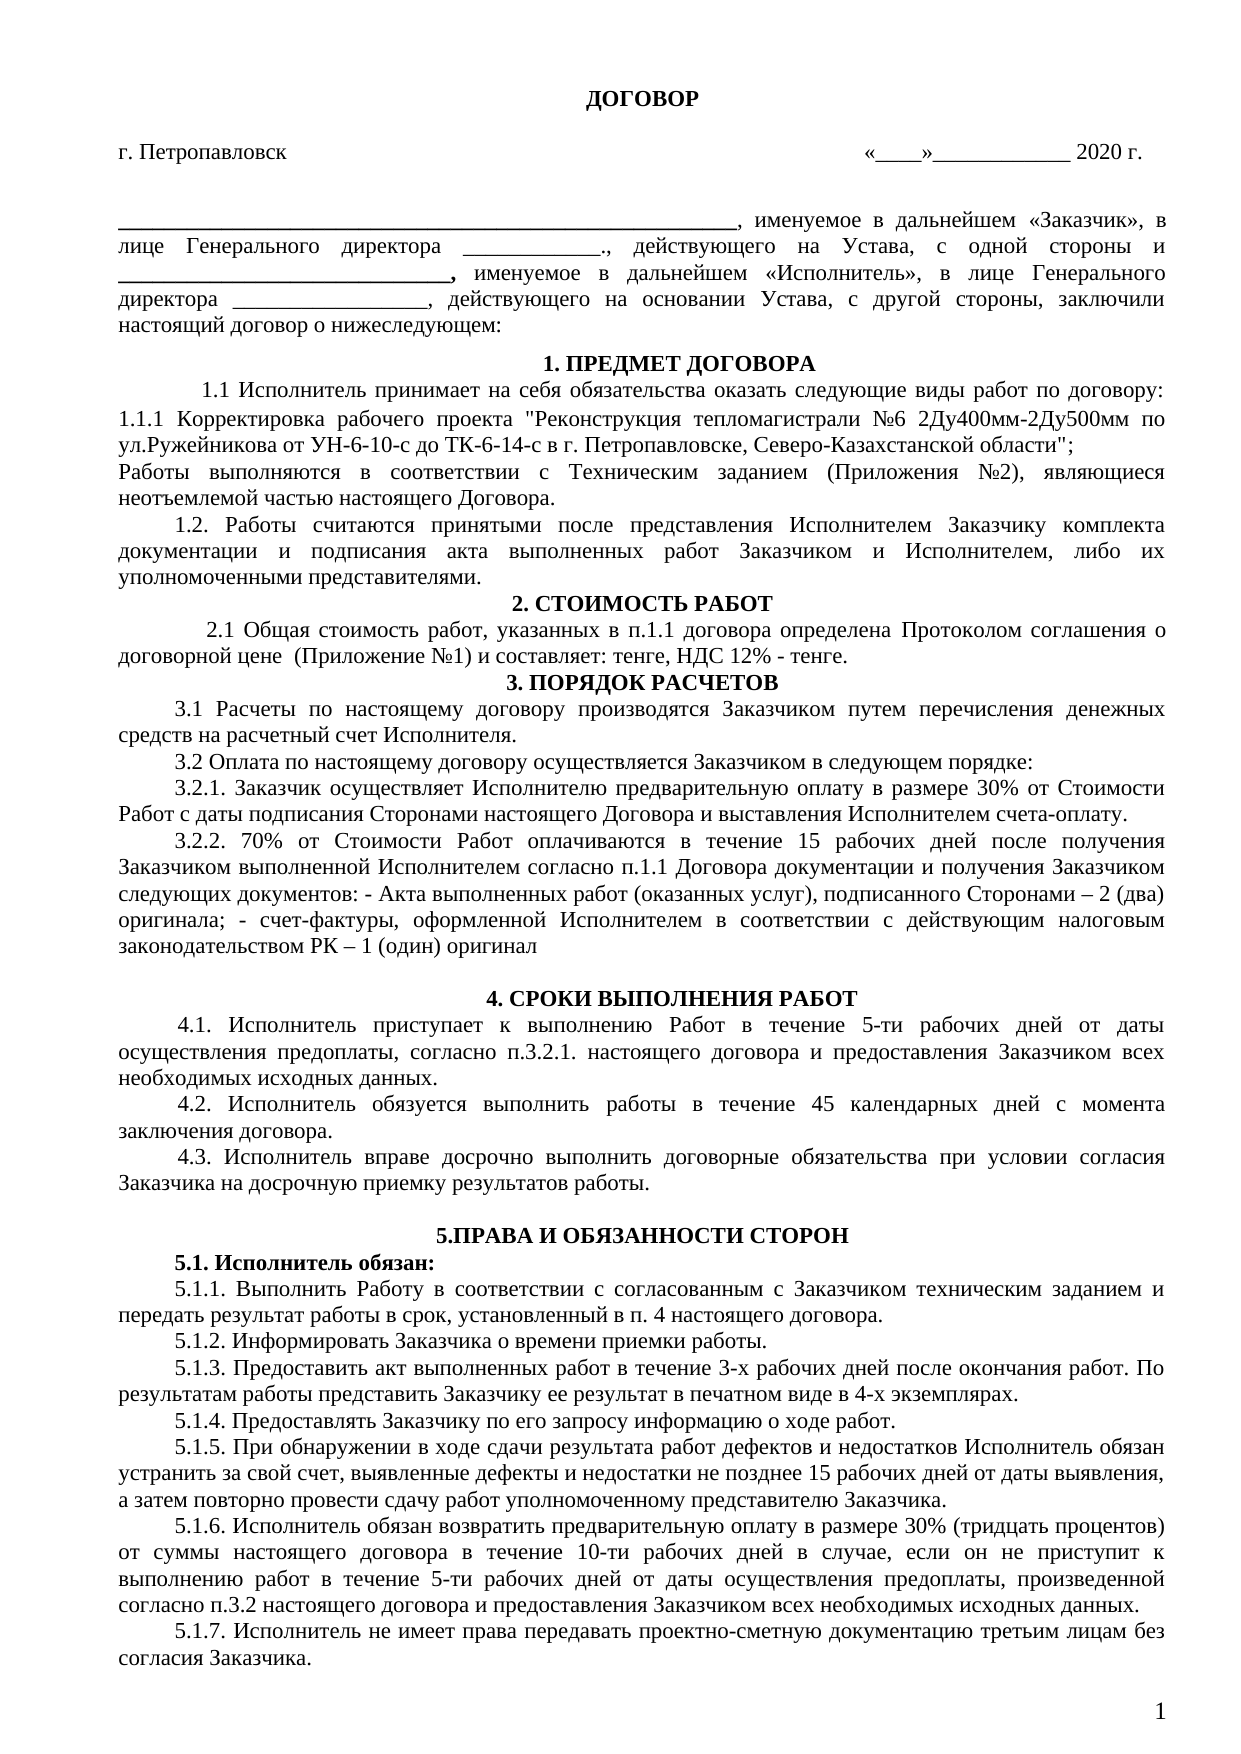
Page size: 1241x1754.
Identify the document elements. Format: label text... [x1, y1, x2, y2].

text 3.1 Расчеты по настоящему договору производятся Заказчиком путем перечисления денежных средств на расчетный счет Исполнителя. [118, 695, 1167, 748]
text 4.2. Исполнитель обязуется выполнить работы в течение 45 календарных дней с момента заключения договора. [118, 1090, 1167, 1143]
text г. Петропавловск «____»____________ 2020 г. [118, 138, 1167, 164]
text 5.ПРАВА И ОБЯЗАННОСТИ СТОРОН [118, 1222, 1167, 1248]
text 1.1 Исполнитель принимает на себя обязательства оказать следующие виды работ по договору: 1.1.1 Корректировка рабочего проекта "Реконструкция тепломагистрали №6 2Ду400мм-2Ду500мм по ул.Ружейникова от УН-6-10-с до ТК-6-14-с в г. Петропавловске, Северо-Казахстанской области"; [118, 376, 1167, 458]
text 3.2 Оплата по настоящему договору осуществляется Заказчиком в следующем порядке: [118, 748, 1167, 774]
text 3. ПОРЯДОК РАСЧЕТОВ [118, 669, 1167, 695]
text 5.1.2. Информировать Заказчика о времени приемки работы. [118, 1328, 1167, 1354]
text 5.1.4. Предоставлять Заказчику по его запросу информацию о ходе работ. [118, 1407, 1167, 1433]
text 5.1.7. Исполнитель не имеет права передавать проектно-сметную документацию третьим лицам без согласия Заказчика. [118, 1617, 1167, 1670]
text 3.2.2. 70% от Стоимости Работ оплачиваются в течение 15 рабочих дней после получения Заказчиком выполненной Исполнителем согласно п.1.1 Договора документации и получения Заказчиком следующих документов: - Акта выполненных работ (оказанных услуг), подписанного Сторонами – 2 (два) оригинала; - счет-фактуры, оформленной Исполнителем в соответствии с действующим налоговым законодательством РК – 1 (один) оригинал [118, 827, 1167, 959]
text 5.1. Исполнитель обязан: [118, 1248, 1167, 1275]
text 4. СРОКИ ВЫПОЛНЕНИЯ РАБОТ [118, 985, 1167, 1011]
text 1. ПРЕДМЕТ ДОГОВОРА [118, 350, 1167, 376]
text ДОГОВОР [118, 86, 1167, 112]
text 5.1.5. При обнаружении в ходе сдачи результата работ дефектов и недостатков Исполнитель обязан устранить за свой счет, выявленные дефекты и недостатки не позднее 15 рабочих дней от даты выявления, а затем повторно провести сдачу работ уполномоченному представителю Заказчика. [118, 1433, 1167, 1512]
text ______________________________________________________, именуемое в дальнейшем «Заказчик», в лице Генерального директора ____________., действующего на Устава, с одной стороны и _____________________________, именуемое в дальнейшем «Исполнитель», в лице Генерального директора _________________, действующего на основании Устава, с другой стороны, заключили настоящий договор о нижеследующем: [118, 206, 1167, 338]
text 5.1.1. Выполнить Работу в соответствии с согласованным с Заказчиком техническим заданием и передать результат работы в срок, установленный в п. 4 настоящего договора. [118, 1275, 1167, 1328]
text 5.1.3. Предоставить акт выполненных работ в течение 3-х рабочих дней после окончания работ. По результатам работы представить Заказчику ее результат в печатном виде в 4-х экземплярах. [118, 1354, 1167, 1407]
text 5.1.6. Исполнитель обязан возвратить предварительную оплату в размере 30% (тридцать процентов) от суммы настоящего договора в течение 10-ти рабочих дней в случае, если он не приступит к выполнению работ в течение 5-ти рабочих дней от даты осуществления предоплаты, произведенной согласно п.3.2 настоящего договора и предоставления Заказчиком всех необходимых исходных данных. [118, 1512, 1167, 1617]
text 2.1 Общая стоимость работ, указанных в п.1.1 договора определена Протоколом соглашения о договорной цене (Приложение №1) и составляет: тенге, НДС 12% - тенге. [118, 616, 1167, 669]
text 4.3. Исполнитель вправе досрочно выполнить договорные обязательства при условии согласия Заказчика на досрочную приемку результатов работы. [118, 1143, 1167, 1196]
text Работы выполняются в соответствии с Техническим заданием (Приложения №2), являющиеся неотъемлемой частью настоящего Договора. [118, 458, 1167, 511]
text 1.2. Работы считаются принятыми после представления Исполнителем Заказчику комплекта документации и подписания акта выполненных работ Заказчиком и Исполнителем, либо их уполномоченными представителями. [118, 511, 1167, 590]
text 2. СТОИМОСТЬ РАБОТ [118, 590, 1167, 616]
text 4.1. Исполнитель приступает к выполнению Работ в течение 5-ти рабочих дней от даты осуществления предоплаты, согласно п.3.2.1. настоящего договора и предоставления Заказчиком всех необходимых исходных данных. [118, 1011, 1167, 1090]
text 3.2.1. Заказчик осуществляет Исполнителю предварительную оплату в размере 30% от Стоимости Работ с даты подписания Сторонами настоящего Договора и выставления Исполнителем счета-оплату. [118, 774, 1167, 827]
